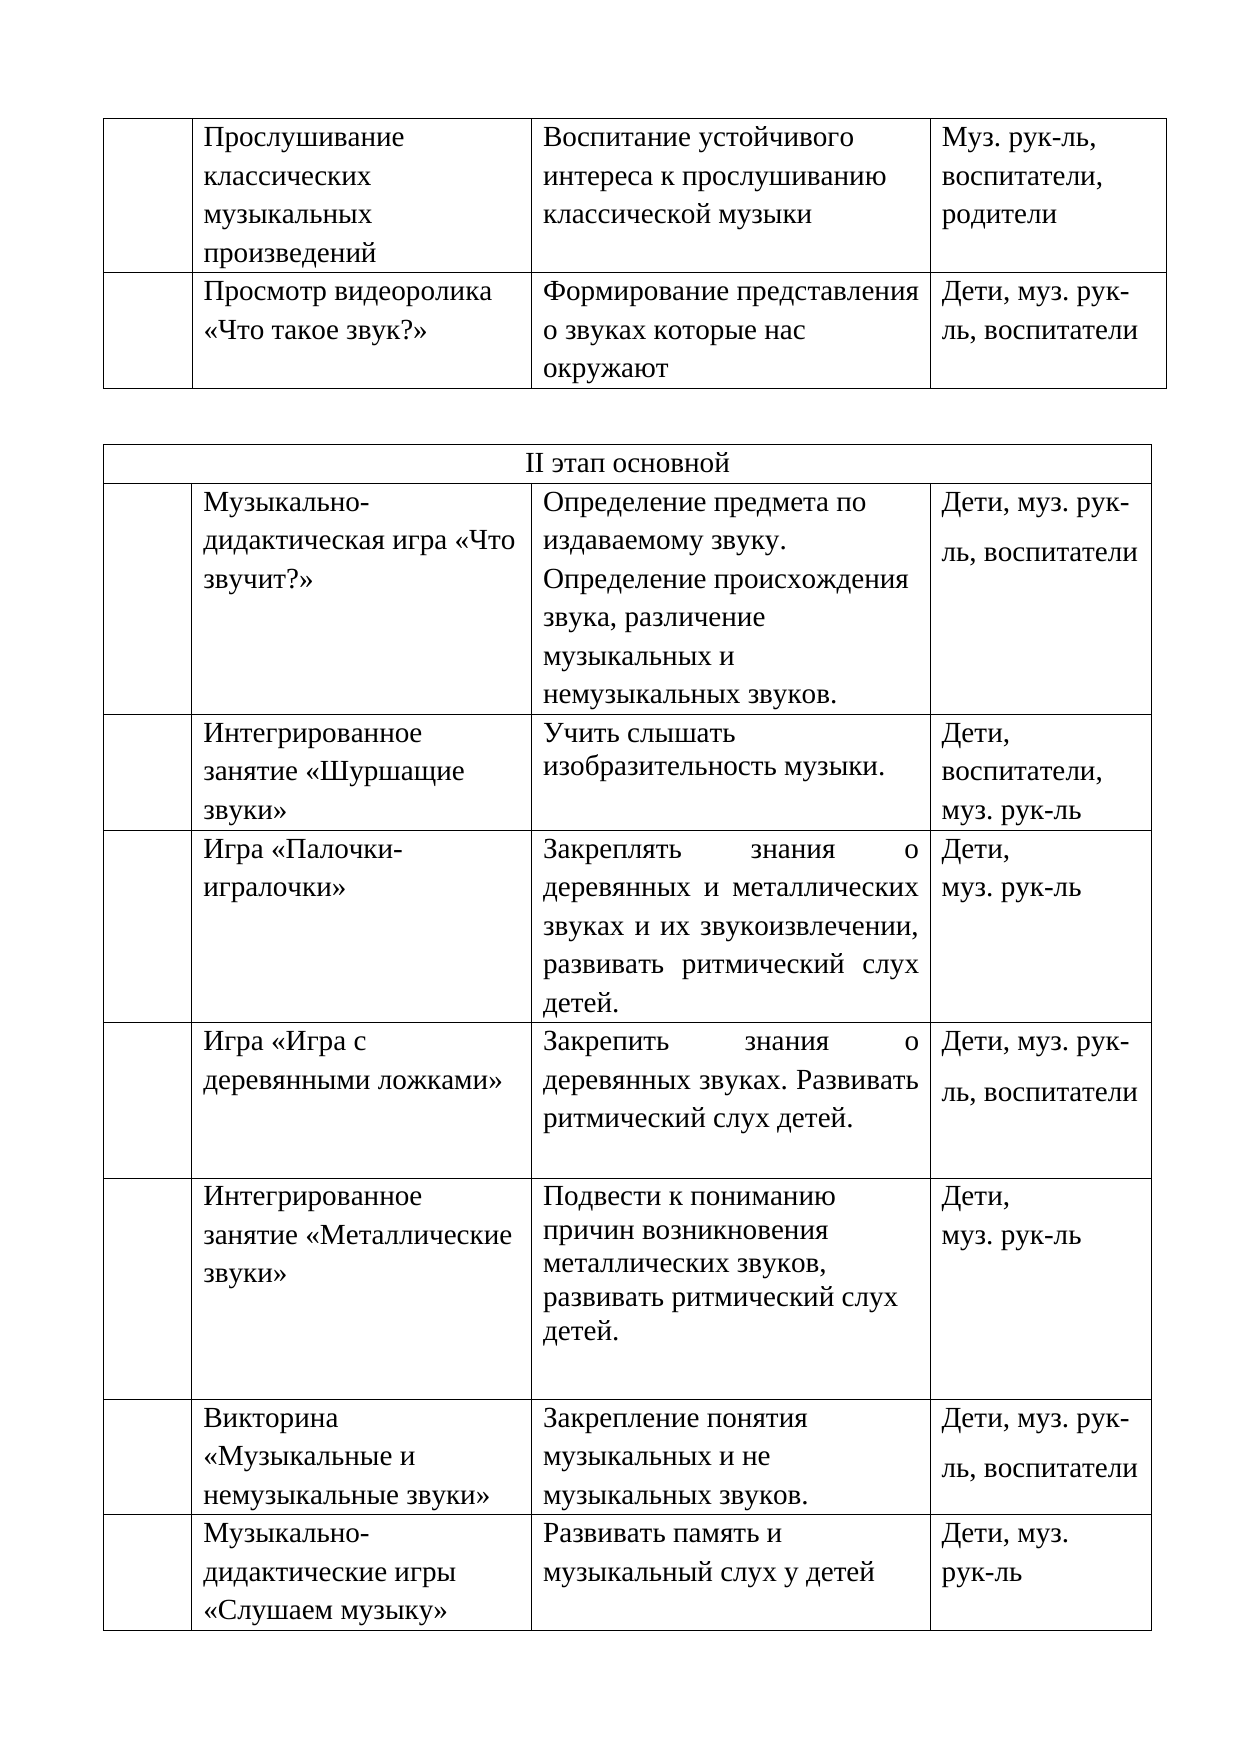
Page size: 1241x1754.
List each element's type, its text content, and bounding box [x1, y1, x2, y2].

table_cell Игра «Игра с деревянными ложками» [192, 1023, 531, 1177]
table_cell Интегрированное занятие «Шуршащие звуки» [192, 715, 531, 830]
table_cell Игра «Палочки-игралочки» [192, 831, 531, 1022]
table_cell [104, 1400, 191, 1514]
table_cell [104, 831, 191, 1022]
table_cell Дети, муз. рук-ль, воспитатели [931, 484, 1151, 714]
table_cell [104, 1179, 191, 1399]
table_cell Закрепить знания о деревянных звуках. Развивать ритмический слух детей. [532, 1023, 930, 1177]
table_cell Викторина «Музыкальные и немузыкальные звуки» [192, 1400, 531, 1514]
table_cell Закрепление понятия музыкальных и не музыкальных звуков. [532, 1400, 930, 1514]
table_cell Дети, муз. рук-ль, воспитатели [931, 1400, 1151, 1514]
table_cell Учить слышать изобразительность музыки. [532, 715, 930, 830]
table_cell Подвести к пониманию причин возникновения металлических звуков, развивать ритмический слух детей. [532, 1179, 930, 1399]
table_cell Дети, воспитатели, муз. рук-ль [931, 715, 1151, 830]
table_cell [104, 273, 192, 388]
table_cell [104, 119, 192, 272]
table_cell Просмотр видеоролика «Что такое звук?» [193, 273, 531, 388]
table_cell Определение предмета по издаваемому звуку. Определение происхождения звука, различение музыкальных и немузыкальных звуков. [532, 484, 930, 714]
table_cell Формирование представления о звуках которые нас окружают [532, 273, 930, 388]
table_cell Музыкально-дидактическая игра «Что звучит?» [192, 484, 531, 714]
table_cell Дети, муз. рук-ль, воспитатели [931, 1023, 1151, 1177]
table_cell [104, 1023, 191, 1177]
table_cell Закреплять знания о деревянных и металлических звуках и их звукоизвлечении, развивать ритмический слух детей. [532, 831, 930, 1022]
table_cell Воспитание устойчивого интереса к прослушиванию классической музыки [532, 119, 930, 272]
table_cell Интегрированное занятие «Металлические звуки» [192, 1179, 531, 1399]
table_cell [104, 715, 191, 830]
table_cell Дети, муз. рук-ль, воспитатели [931, 273, 1166, 388]
table_header II этап основной [104, 445, 1151, 483]
table_cell Прослушивание классических музыкальных произведений [193, 119, 531, 272]
table_cell Развивать память и музыкальный слух у детей [532, 1515, 930, 1630]
table_cell Музыкально-дидактические игры «Слушаем музыку» [192, 1515, 531, 1630]
table_cell [104, 484, 191, 714]
table_cell [104, 1515, 191, 1630]
table_cell Дети, муз. рук-ль [931, 1515, 1151, 1630]
table_cell Муз. рук-ль, воспитатели, родители [931, 119, 1166, 272]
table_cell Дети, муз. рук-ль [931, 831, 1151, 1022]
table_cell Дети, муз. рук-ль [931, 1179, 1151, 1399]
